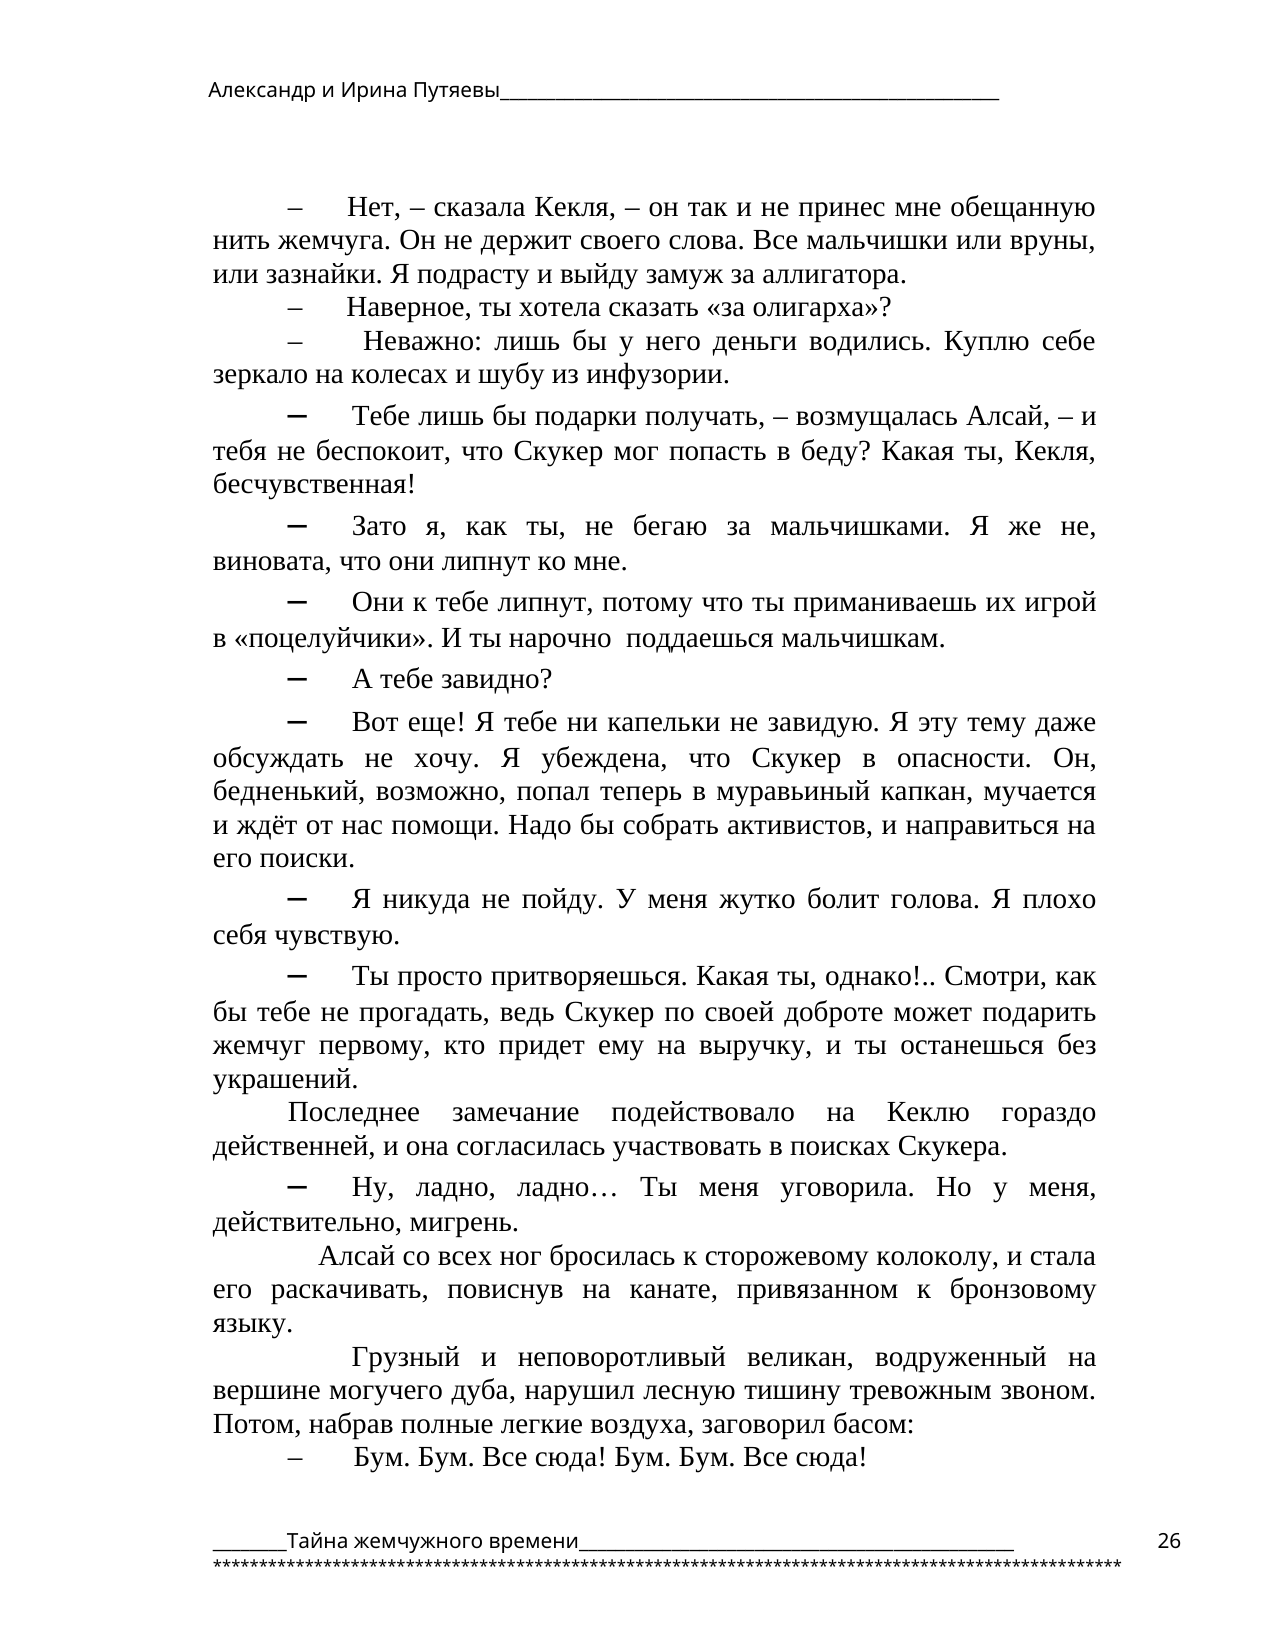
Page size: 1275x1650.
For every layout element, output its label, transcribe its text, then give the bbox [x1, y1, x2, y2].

list Тебе лишь бы подарки получать, – возмущалась Алсай, – и тебя не беспокоит, что Скукер мог попасть в беду? Какая ты, Кекля, бесчувственная! [213, 390, 1097, 500]
list Ты просто притворяешься. Какая ты, однако!.. Смотри, как бы тебе не прогадать, ведь Скукер по своей доброте может подарить жемчуг первому, кто придет ему на выручку, и ты останешься без украшений. [213, 951, 1097, 1094]
list Ну, ладно, ладно… Ты меня уговорила. Но у меня, действительно, мигрень. [213, 1161, 1097, 1238]
text – Бум. Бум. Все сюда! Бум. Бум. Все сюда! [213, 1439, 1097, 1473]
text Алсай со всех ног бросилась к сторожевому колоколу, и стала его раскачивать, повиснув на канате, привязанном к бронзовому языку. [213, 1238, 1097, 1339]
text – Нет, – сказала Кекля, – он так и не принес мне обещанную нить жемчуга. Он не держит своего слова. Все мальчишки или вруны, или зазнайки. Я подрасту и выйду замуж за аллигатора. [213, 189, 1097, 289]
list Они к тебе липнут, потому что ты приманиваешь их игрой в «поцелуйчики». И ты нарочно поддаешься мальчишкам. [213, 577, 1097, 653]
text – Неважно: лишь бы у него деньги водились. Куплю себе зеркало на колесах и шубу из инфузории. [213, 323, 1097, 390]
text – Наверное, ты хотела сказать «за олигарха»? [213, 289, 1097, 323]
list А тебе завидно? [213, 653, 1097, 697]
list Вот еще! Я тебе ни капельки не завидую. Я эту тему даже обсуждать не хочу. Я убеждена, что Скукер в опасности. Он, бедненький, возможно, попал теперь в муравьиный капкан, мучается и ждёт от нас помощи. Надо бы собрать активистов, и направиться на его поиски. [213, 697, 1097, 874]
text Последнее замечание подействовало на Кеклю гораздо действенней, и она согласилась участвовать в поисках Скукера. [213, 1094, 1097, 1161]
list Зато я, как ты, не бегаю за мальчишками. Я же не, виновата, что они липнут ко мне. [213, 500, 1097, 577]
text Грузный и неповоротливый великан, водруженный на вершине могучего дуба, нарушил лесную тишину тревожным звоном. Потом, набрав полные легкие воздуха, заговорил басом: [213, 1339, 1097, 1439]
list Я никуда не пойду. У меня жутко болит голова. Я плохо себя чувствую. [213, 874, 1097, 951]
